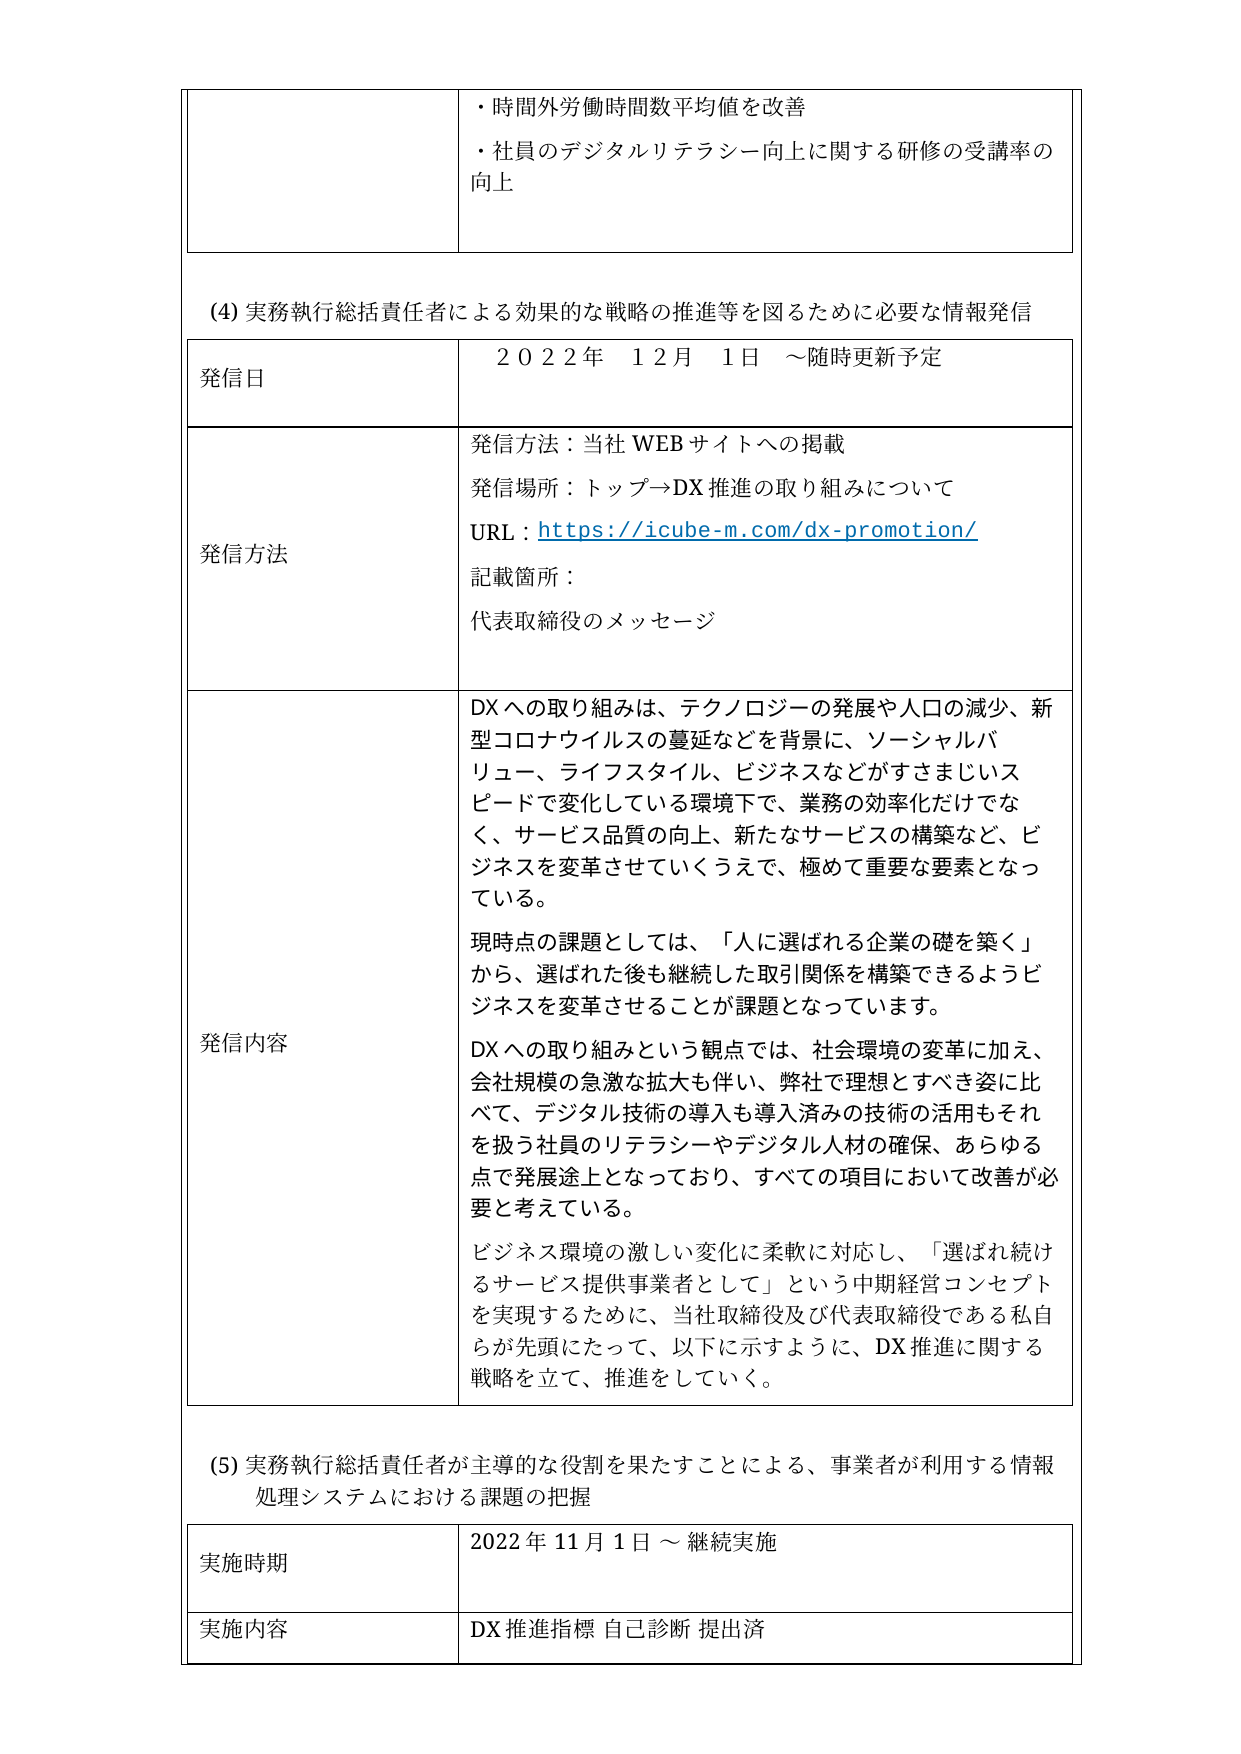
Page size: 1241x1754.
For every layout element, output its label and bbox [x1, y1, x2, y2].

table_cell [182, 90, 1081, 1664]
